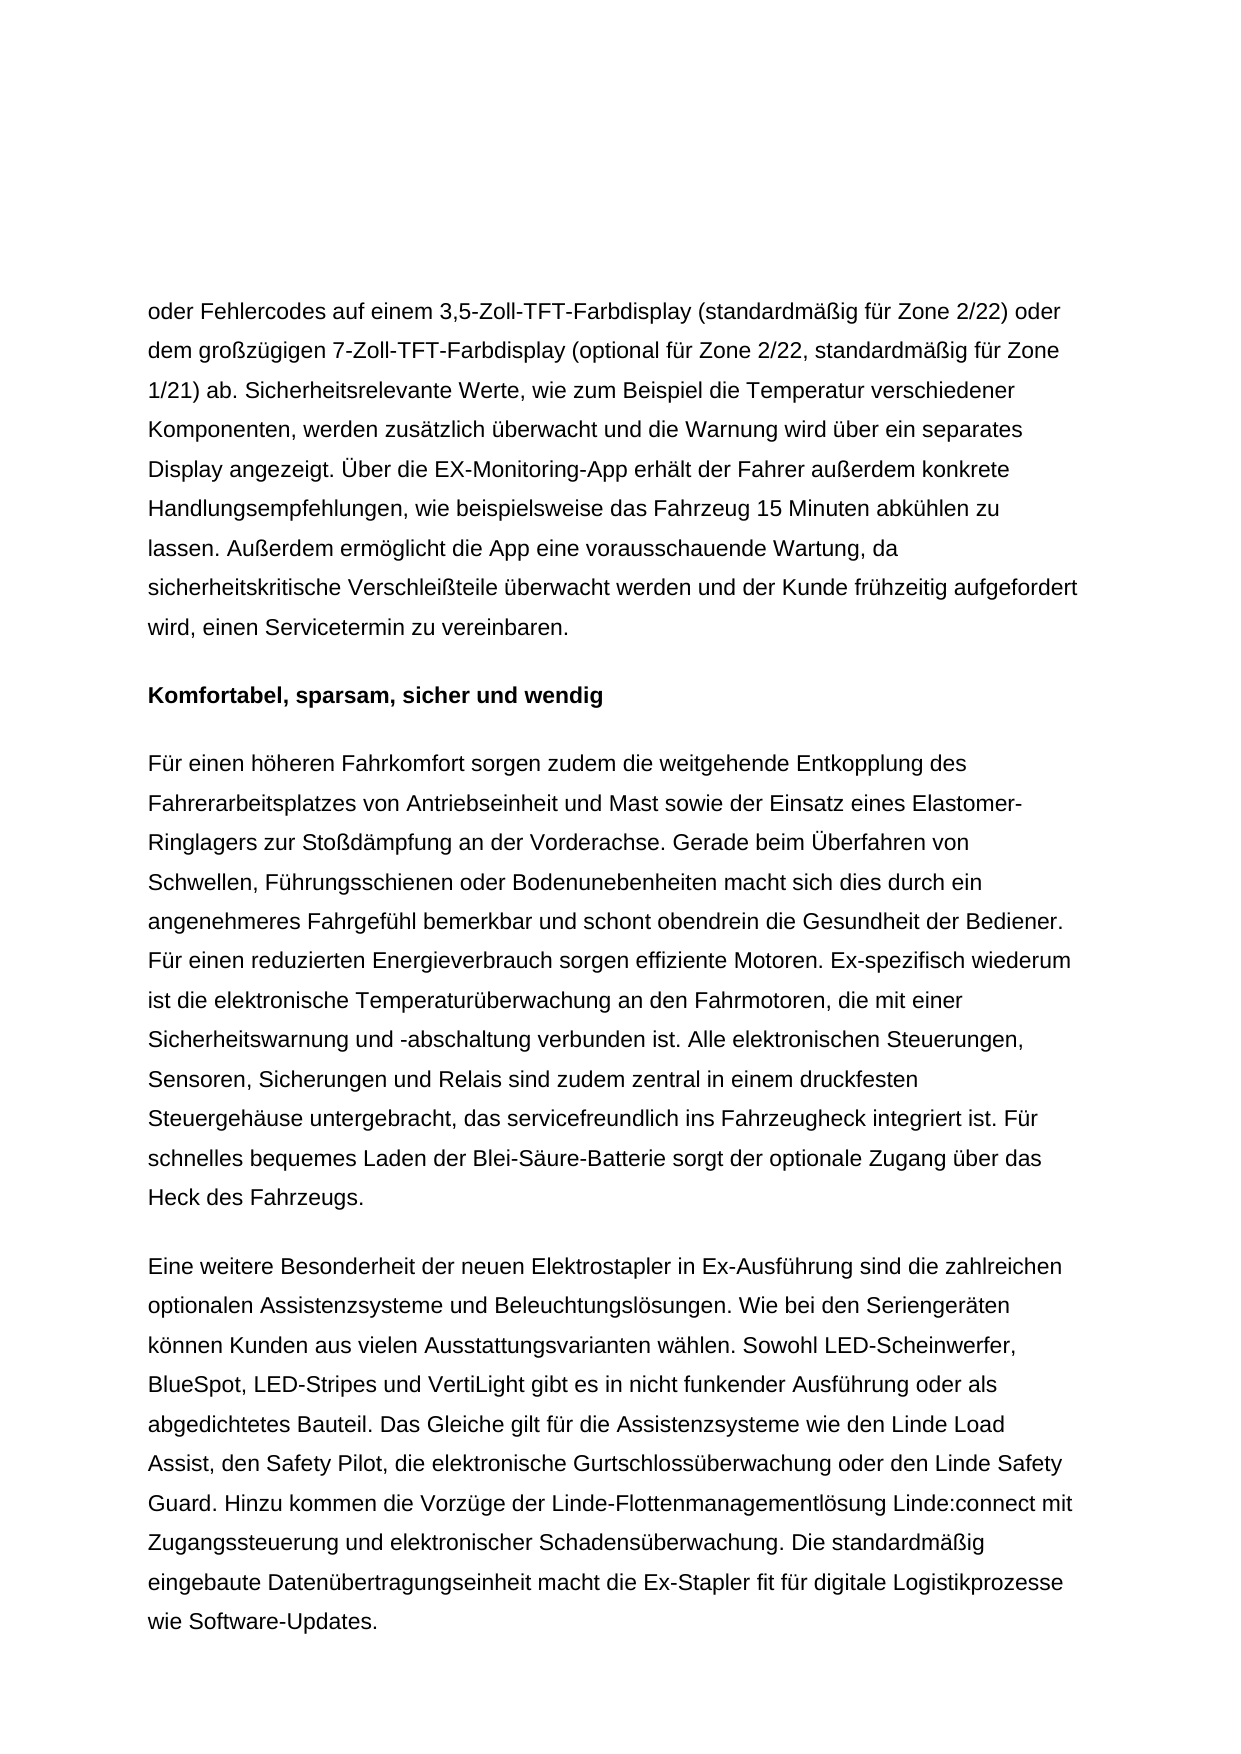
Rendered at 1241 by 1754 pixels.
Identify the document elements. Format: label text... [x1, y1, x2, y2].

text Komfortabel, sparsam, sicher und wendig [148, 682, 1078, 708]
text Eine weitere Besonderheit der neuen Elektrostapler in Ex-Ausführung sind die zahlreichen optionalen Assistenzsysteme und Beleuchtungslösungen. Wie bei den Seriengeräten können Kunden aus vielen Ausstattungsvarianten wählen. Sowohl LED-Scheinwerfer, BlueSpot, LED-Stripes und VertiLight gibt es in nicht funkender Ausführung oder als abgedichtetes Bauteil. Das Gleiche gilt für die Assistenzsysteme wie den Linde Load Assist, den Safety Pilot, die elektronische Gurtschlossüberwachung oder den Linde Safety Guard. Hinzu kommen die Vorzüge der Linde-Flottenmanagementlösung Linde:connect mit Zugangssteuerung und elektronischer Schadensüberwachung. Die standardmäßig eingebaute Datenübertragungseinheit macht die Ex-Stapler fit für digitale Logistikprozesse wie Software-Updates. [148, 1253, 1078, 1634]
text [148, 298, 1078, 640]
text Für einen höheren Fahrkomfort sorgen zudem die weitgehende Entkopplung des Fahrerarbeitsplatzes von Antriebseinheit und Mast sowie der Einsatz eines Elastomer-Ringlagers zur Stoßdämpfung an der Vorderachse. Gerade beim Überfahren von Schwellen, Führungsschienen oder Bodenunebenheiten macht sich dies durch ein angenehmeres Fahrgefühl bemerkbar und schont obendrein die Gesundheit der Bediener. Für einen reduzierten Energieverbrauch sorgen effiziente Motoren. Ex-spezifisch wiederum ist die elektronische Temperaturüberwachung an den Fahrmotoren, die mit einer Sicherheitswarnung und -abschaltung verbunden ist. Alle elektronischen Steuerungen, Sensoren, Sicherungen und Relais sind zudem zentral in einem druckfesten Steuergehäuse untergebracht, das servicefreundlich ins Fahrzeugheck integriert ist. Für schnelles bequemes Laden der Blei-Säure-Batterie sorgt der optionale Zugang über das Heck des Fahrzeugs. [148, 750, 1078, 1211]
